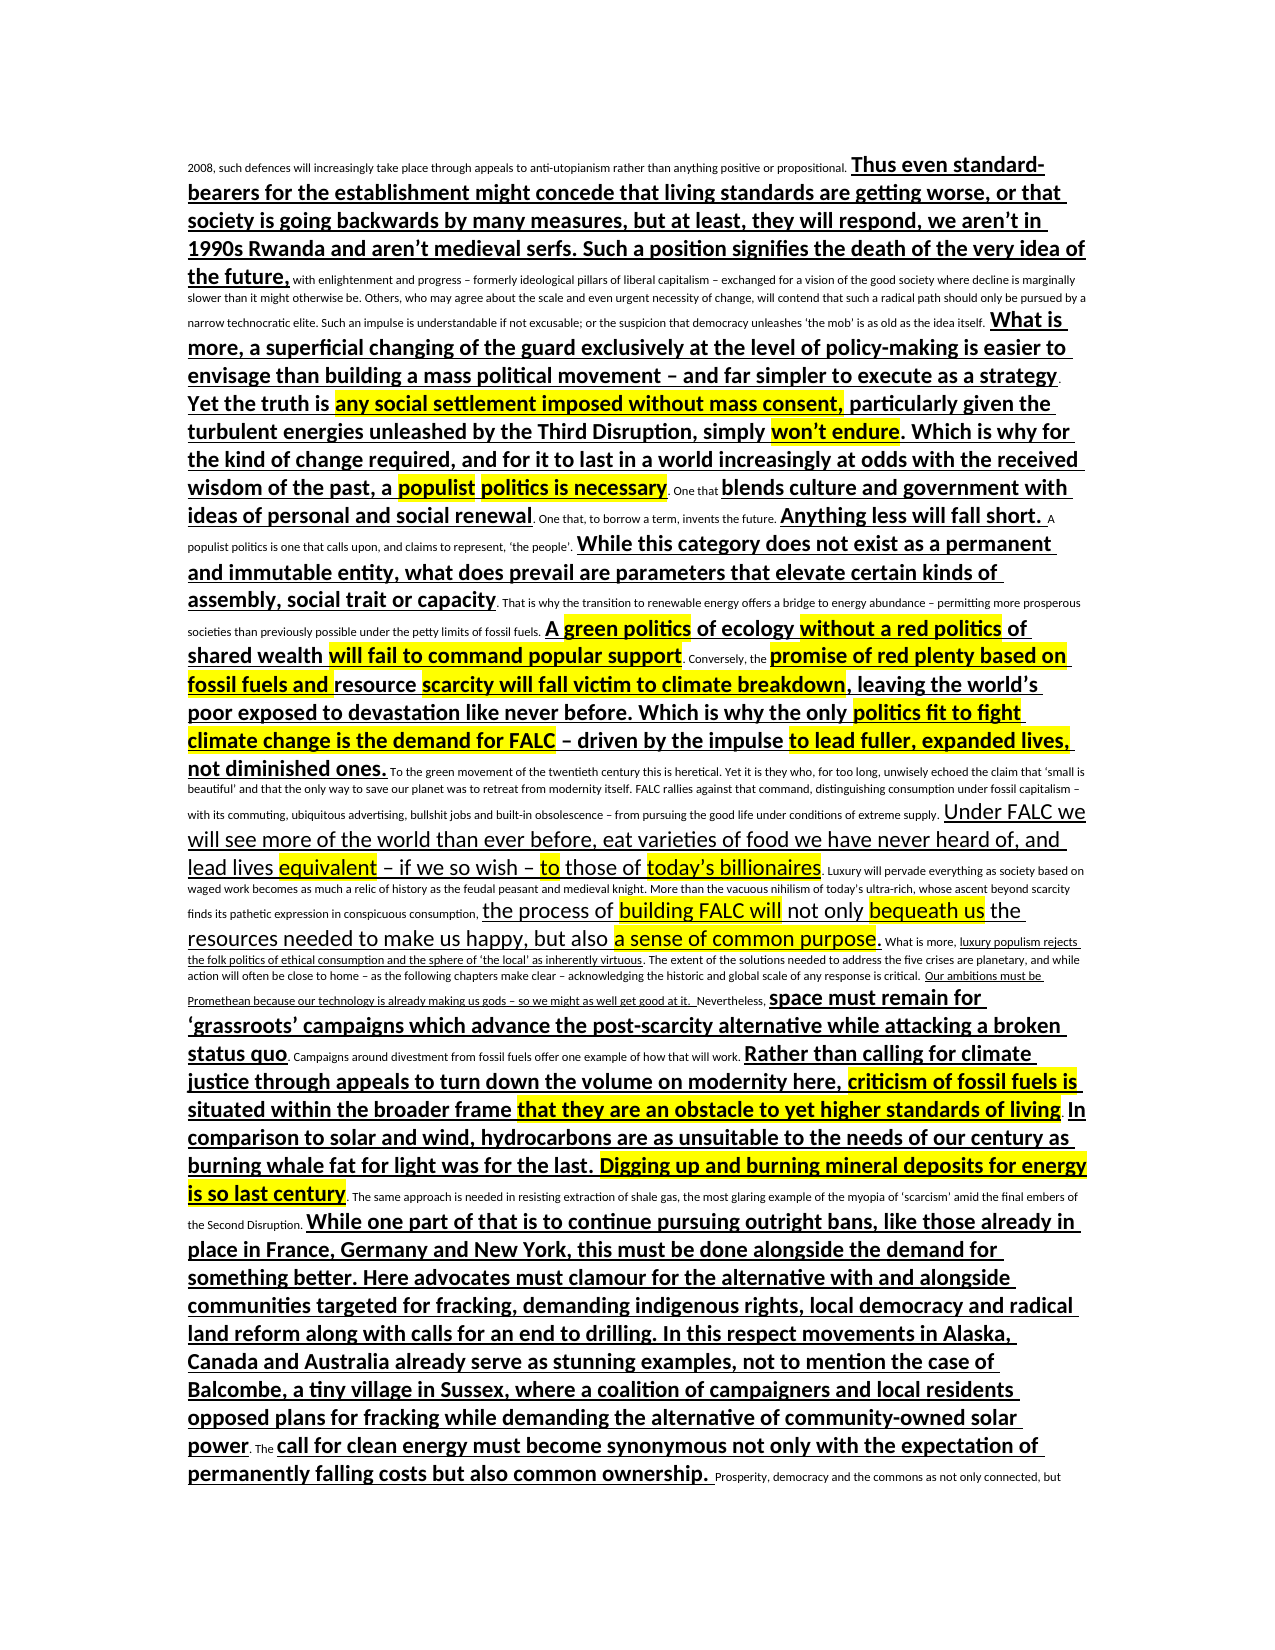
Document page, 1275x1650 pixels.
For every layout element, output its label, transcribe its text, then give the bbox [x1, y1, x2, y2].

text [187, 1176, 1087, 1487]
